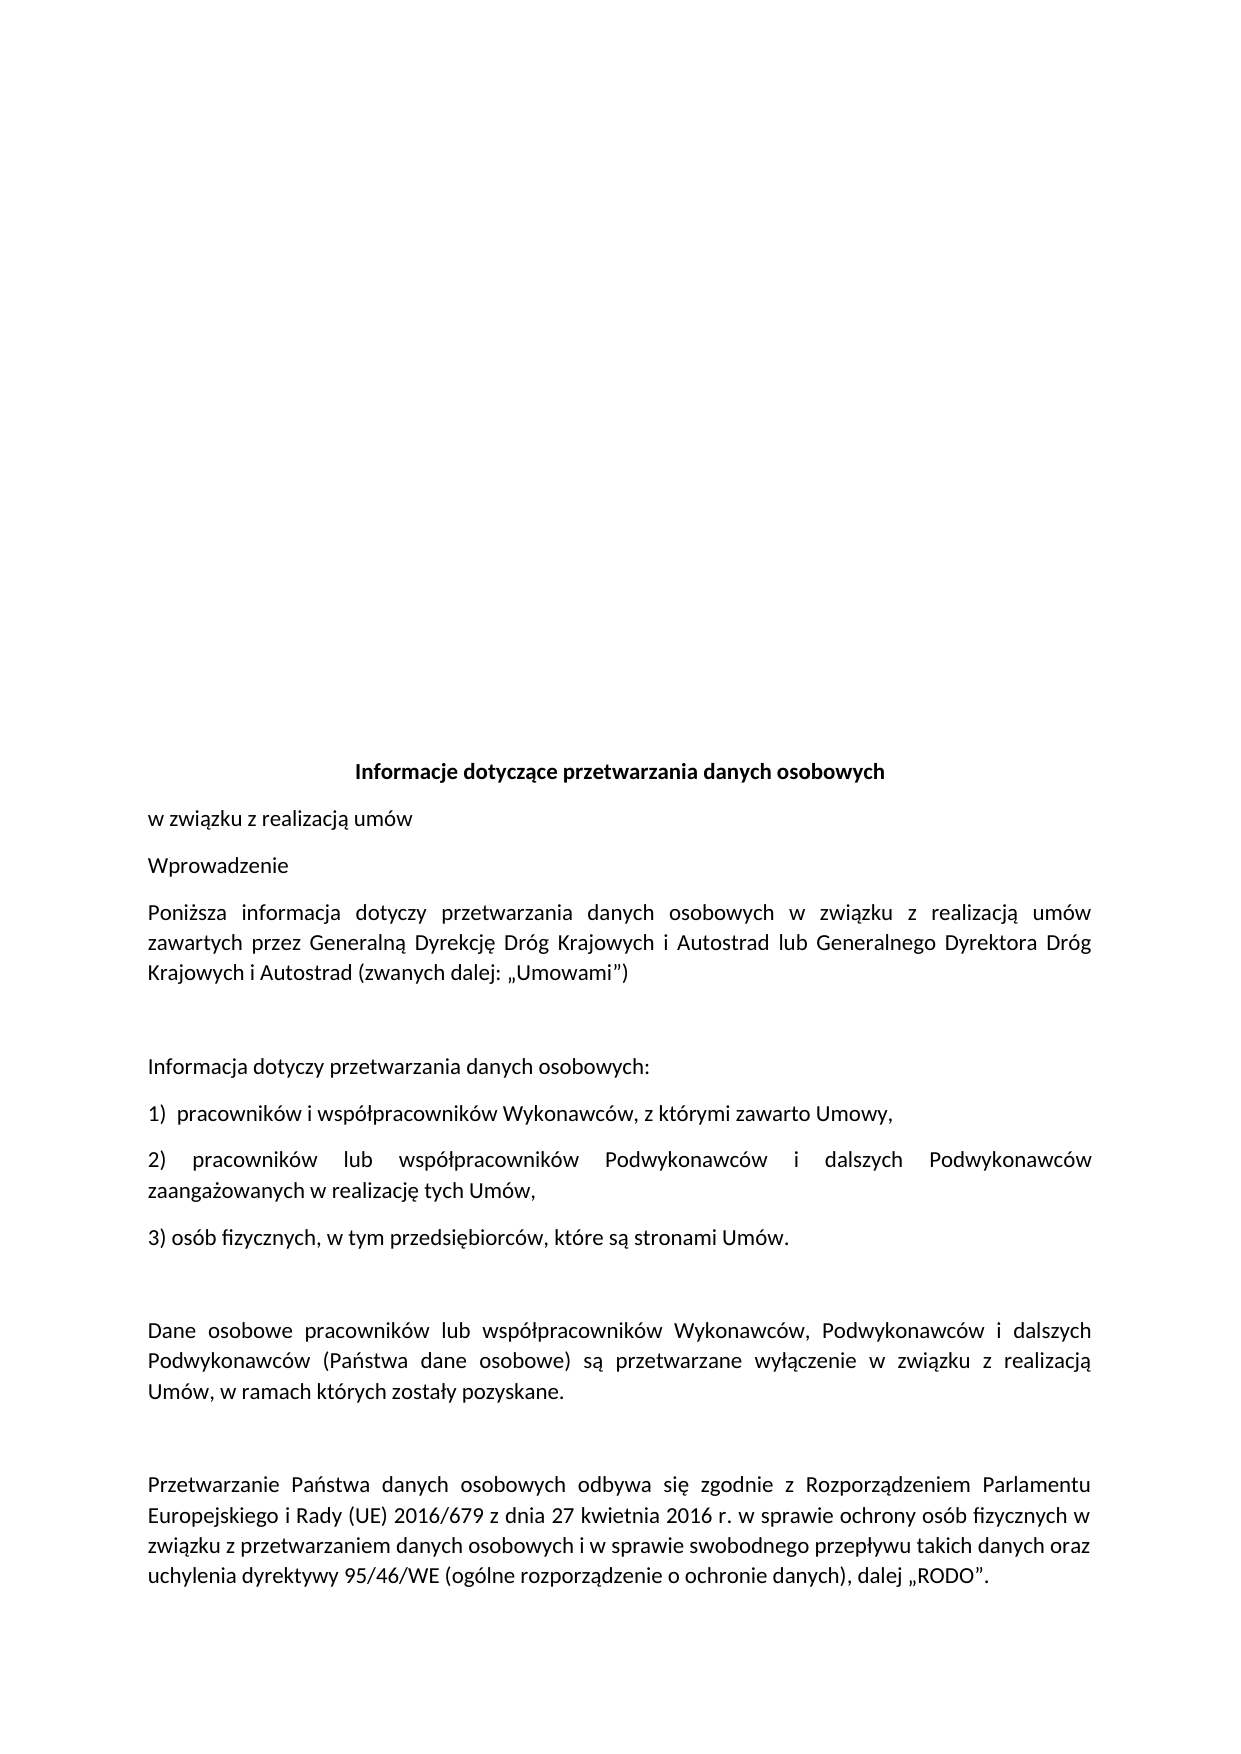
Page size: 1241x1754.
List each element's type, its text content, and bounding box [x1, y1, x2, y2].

text w związku z realizacją umów [148, 804, 1093, 832]
text Wprowadzenie [148, 851, 1093, 879]
text 1) pracowników i współpracowników Wykonawców, z którymi zawarto Umowy, [148, 1099, 1093, 1127]
text Informacje dotyczące przetwarzania danych osobowych [148, 757, 1093, 785]
text Informacja dotyczy przetwarzania danych osobowych: [148, 1052, 1093, 1080]
text 2) pracowników lub współpracowników Podwykonawców i dalszych Podwykonawców zaangażowanych w realizację tych Umów, [148, 1146, 1093, 1204]
text Poniższa informacja dotyczy przetwarzania danych osobowych w związku z realizacją umów zawartych przez Generalną Dyrekcję Dróg Krajowych i Autostrad lub Generalnego Dyrektora Dróg Krajowych i Autostrad (zwanych dalej: „Umowami”) [148, 898, 1093, 986]
text 3) osób fizycznych, w tym przedsiębiorców, które są stronami Umów. [148, 1223, 1093, 1251]
text Przetwarzanie Państwa danych osobowych odbywa się zgodnie z Rozporządzeniem Parlamentu Europejskiego i Rady (UE) 2016/679 z dnia 27 kwietnia 2016 r. w sprawie ochrony osób fizycznych w związku z przetwarzaniem danych osobowych i w sprawie swobodnego przepływu takich danych oraz uchylenia dyrektywy 95/46/WE (ogólne rozporządzenie o ochronie danych), dalej „RODO”. [148, 1471, 1093, 1589]
text Dane osobowe pracowników lub współpracowników Wykonawców, Podwykonawców i dalszych Podwykonawców (Państwa dane osobowe) są przetwarzane wyłączenie w związku z realizacją Umów, w ramach których zostały pozyskane. [148, 1316, 1093, 1405]
